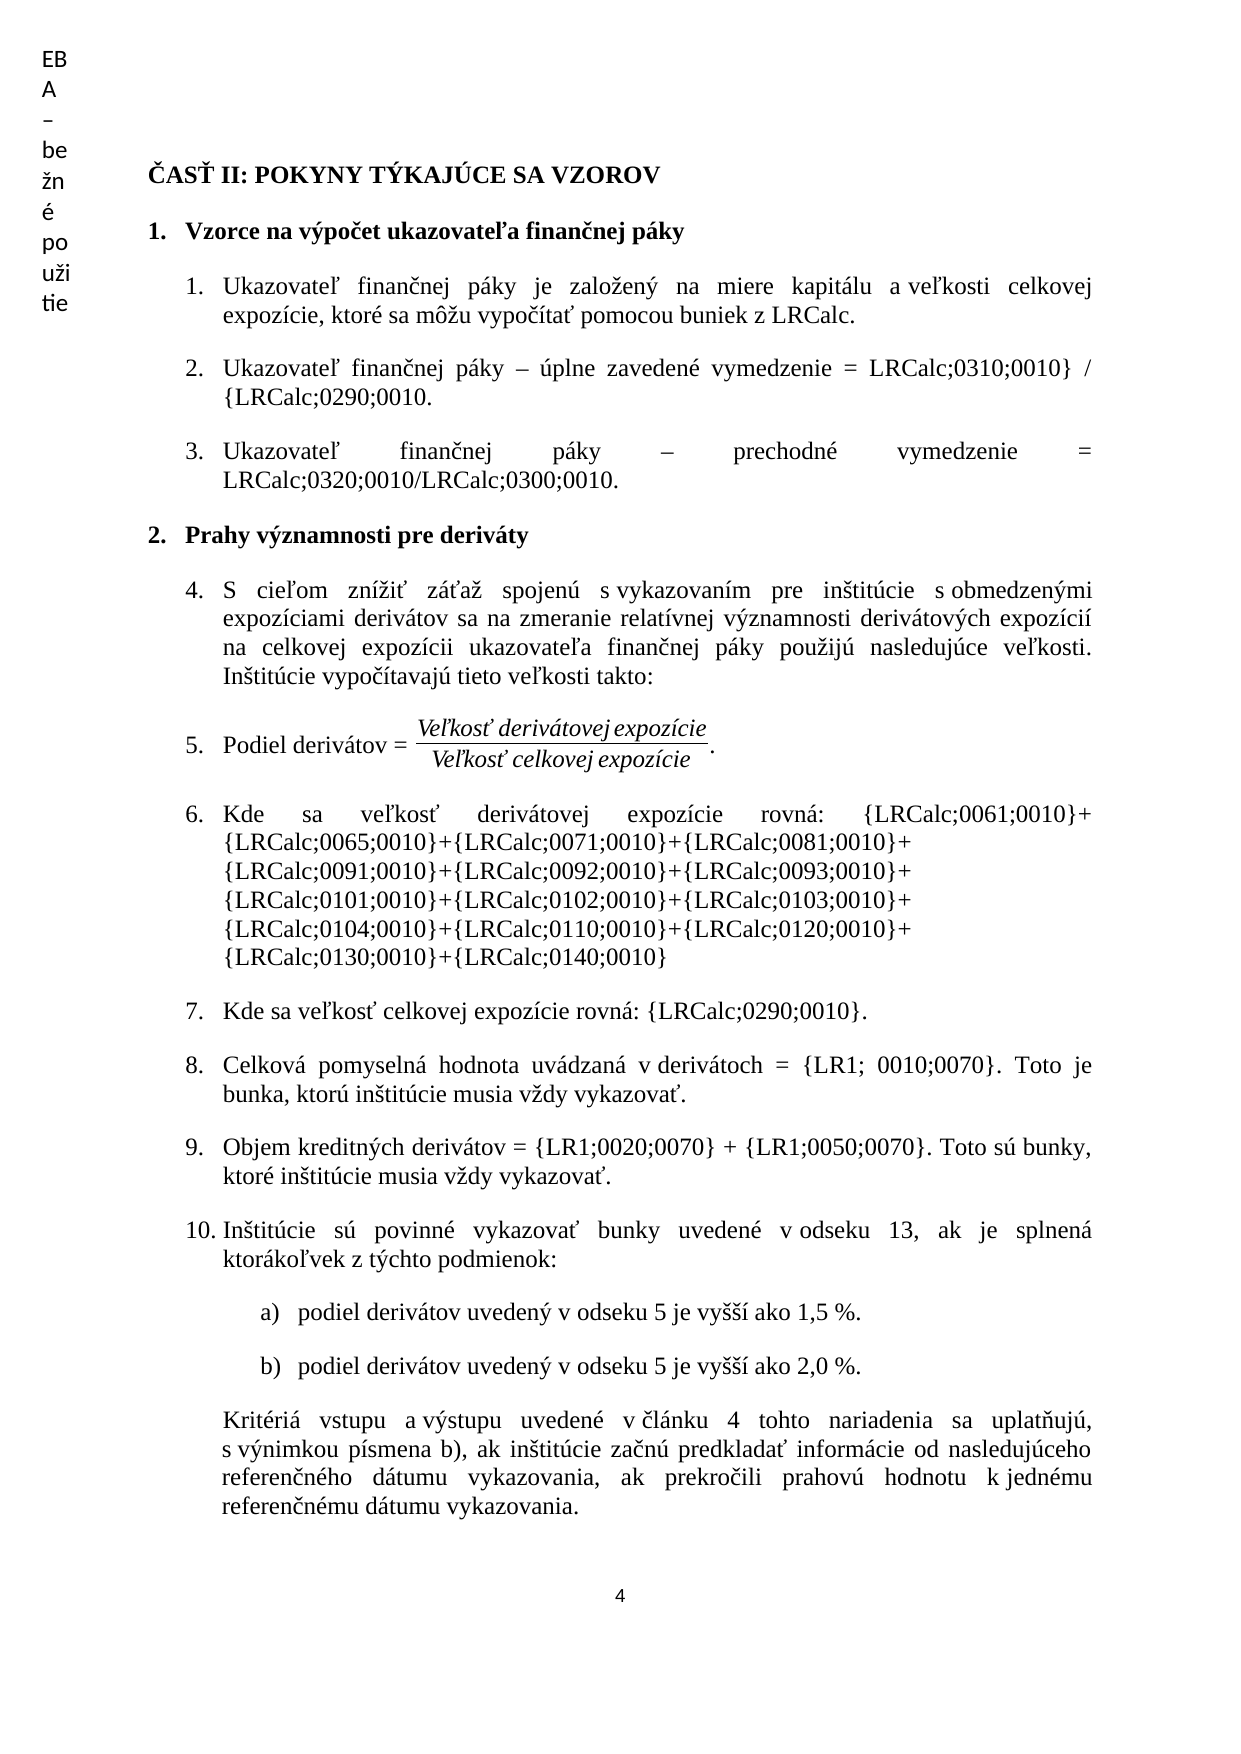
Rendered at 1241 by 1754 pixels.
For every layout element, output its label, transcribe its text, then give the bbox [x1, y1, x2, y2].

text 10. Inštitúcie sú povinné vykazovať bunky uvedené v odseku 13, ak je splnená ktorákoľvek z týchto podmienok: [185, 1215, 1092, 1272]
text ČASŤ II: POKYNY TÝKAJÚCE SA VZOROV [148, 158, 1092, 190]
text 7. Kde sa veľkosť celkovej expozície rovná: {LRCalc;0290;0010}. [185, 996, 1092, 1025]
text 9. Objem kreditných derivátov = {LR1;0020;0070} + {LR1;0050;0070}. Toto sú bunky, ktoré inštitúcie musia vždy vykazovať. [185, 1132, 1092, 1190]
text 8. Celková pomyselná hodnota uvádzaná v derivátoch = {LR1; 0010;0070}. Toto je bunka, ktorú inštitúcie musia vždy vykazovať. [185, 1050, 1092, 1107]
text 2. Ukazovateľ finančnej páky – úplne zavedené vymedzenie = LRCalc;0310;0010} / {LRCalc;0290;0010. [185, 353, 1092, 411]
text 4. S cieľom znížiť záťaž spojenú s vykazovaním pre inštitúcie s obmedzenými expozíciami derivátov sa na zmeranie relatívnej významnosti derivátových expozícií na celkovej expozícii ukazovateľa finančnej páky použijú nasledujúce veľkosti. Inštitúcie vypočítavajú tieto veľkosti takto: [185, 575, 1092, 690]
text 1. Vzorce na výpočet ukazovateľa finančnej páky [148, 215, 1092, 246]
text 2. Prahy významnosti pre deriváty [148, 518, 1092, 550]
text 5. Podiel derivátov = . [185, 715, 1092, 774]
text 1. Ukazovateľ finančnej páky je založený na miere kapitálu a veľkosti celkovej expozície, ktoré sa môžu vypočítať pomocou buniek z LRCalc. [185, 271, 1092, 328]
text 6. Kde sa veľkosť derivátovej expozície rovná: {LRCalc;0061;0010}+{LRCalc;0065;0010}+{LRCalc;0071;0010}+{LRCalc;0081;0010}+{LRCalc;0091;0010}+{LRCalc;0092;0010}+{LRCalc;0093;0010}+{LRCalc;0101;0010}+{LRCalc;0102;0010}+{LRCalc;0103;0010}+{LRCalc;0104;0010}+{LRCalc;0110;0010}+{LRCalc;0120;0010}+{LRCalc;0130;0010}+{LRCalc;0140;0010} [185, 799, 1092, 971]
list podiel derivátov uvedený v odseku 5 je vyšší ako 1,5 %. [260, 1297, 1092, 1326]
list Kritériá vstupu a výstupu uvedené v článku 4 tohto nariadenia sa uplatňujú, s výnimkou písmena b), ak inštitúcie začnú predkladať informácie od nasledujúceho referenčného dátumu vykazovania, ak prekročili prahovú hodnotu k jednému referenčnému dátumu vykazovania. [222, 1405, 1092, 1520]
list podiel derivátov uvedený v odseku 5 je vyšší ako 2,0 %. [260, 1351, 1092, 1380]
text 3. Ukazovateľ finančnej páky – prechodné vymedzenie = LRCalc;0320;0010/LRCalc;0300;0010. [185, 436, 1092, 493]
